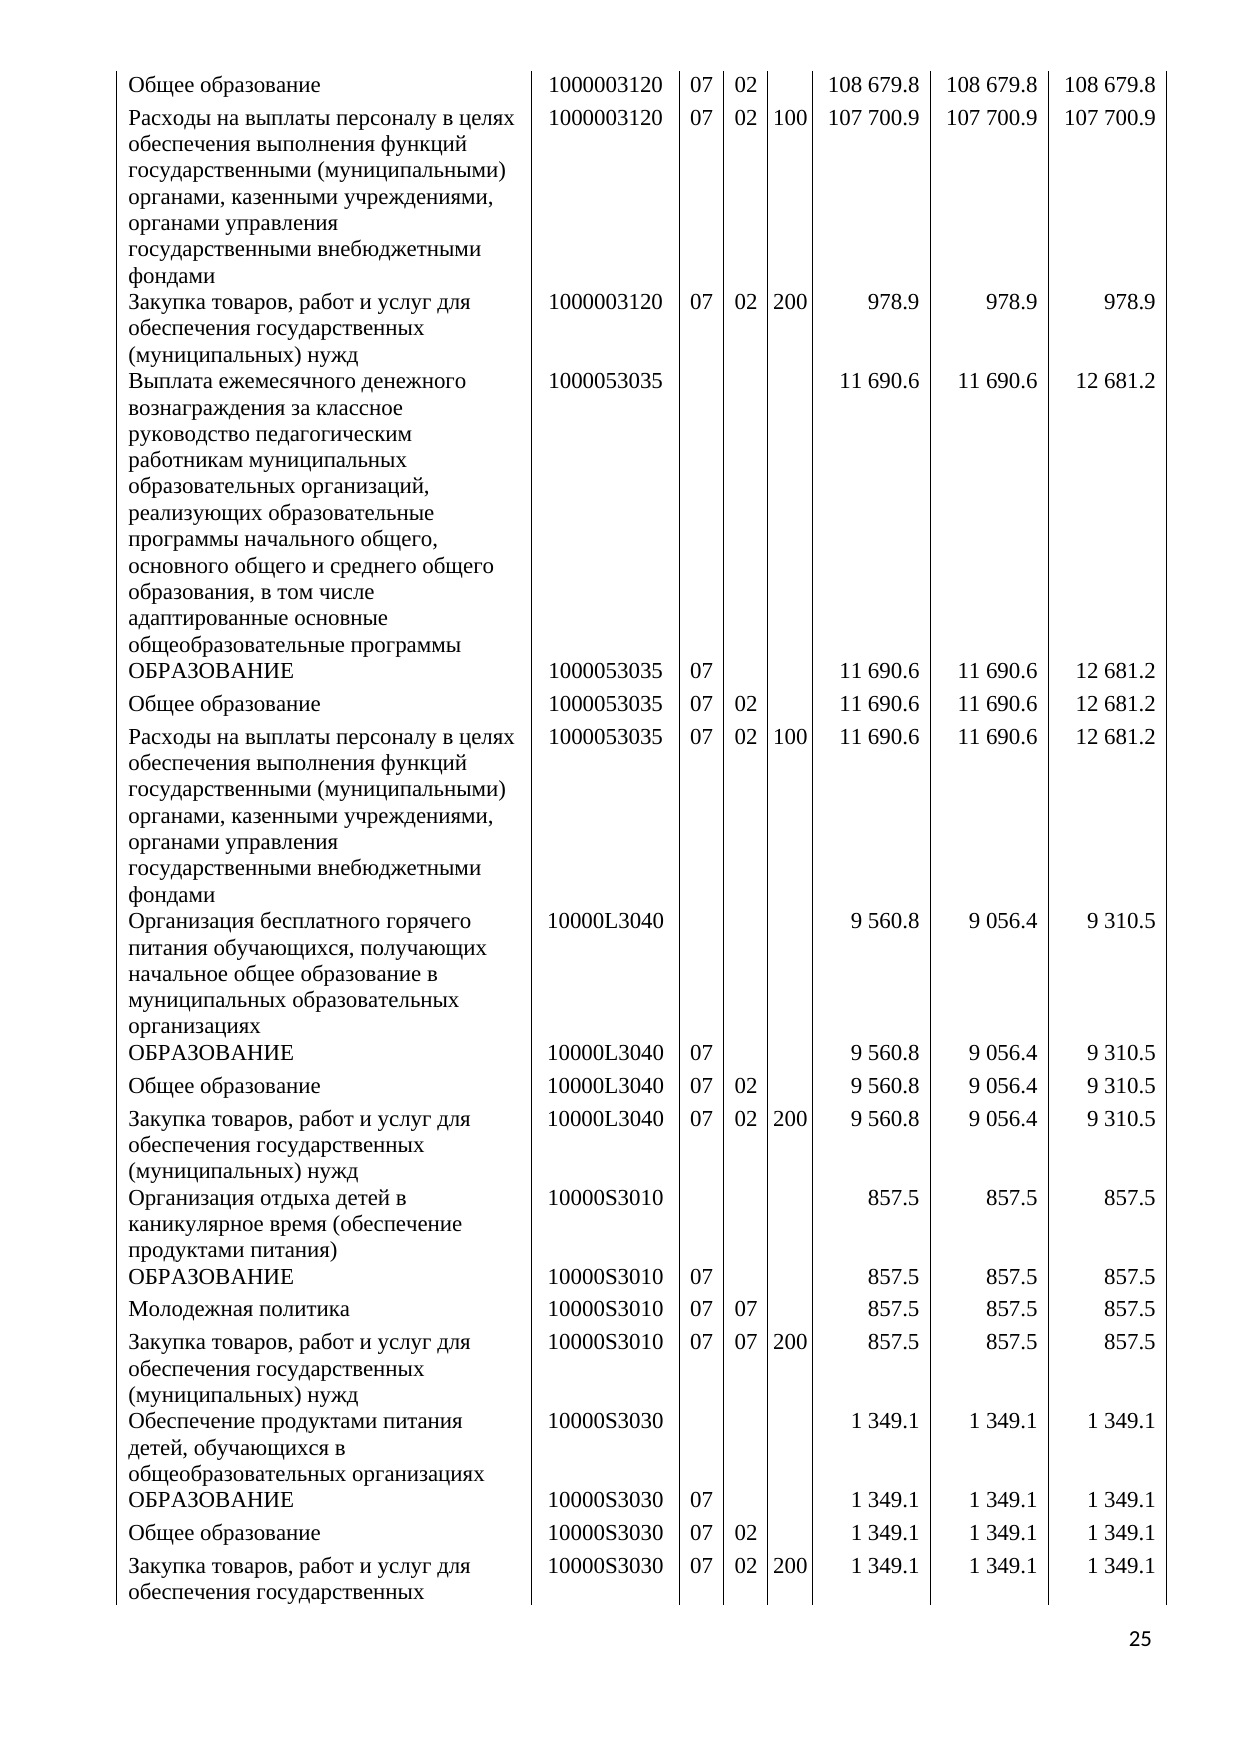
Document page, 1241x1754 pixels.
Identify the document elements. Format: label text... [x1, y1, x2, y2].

table_cell [768, 907, 812, 1039]
table_cell 1 349.1 [1049, 1408, 1166, 1486]
table_cell 857.5 [931, 1184, 1048, 1263]
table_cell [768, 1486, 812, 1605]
table_cell Закупка товаров, работ и услуг для обеспечения государственных (муниципальных) нужд [117, 1105, 531, 1184]
table_cell 1000053035 [532, 367, 679, 657]
table_cell 107 700.9 [931, 104, 1048, 288]
table_cell 02 [724, 1072, 767, 1104]
table_cell Закупка товаров, работ и услуг для обеспечения государственных (муниципальных) нужд [117, 1328, 531, 1407]
table_cell 200 [768, 288, 812, 367]
table_cell 857.5 [931, 1296, 1048, 1328]
table_cell 10000S3030 [532, 1486, 679, 1519]
table_cell 07 [680, 690, 723, 723]
table_cell Общее образование [117, 690, 531, 723]
table_cell 107 700.9 [813, 104, 930, 288]
table_cell 978.9 [1049, 288, 1166, 367]
table_cell 12 681.2 [1049, 367, 1166, 657]
table_cell 1000053035 [532, 690, 679, 723]
table_cell 11 690.6 [813, 367, 930, 657]
table_cell 857.5 [931, 1328, 1048, 1407]
table_cell [768, 1263, 812, 1296]
table_cell 857.5 [813, 1296, 930, 1328]
table_cell 9 560.8 [813, 907, 930, 1039]
table_cell 11 690.6 [931, 690, 1048, 723]
table_cell 857.5 [1049, 1296, 1166, 1328]
table_cell [680, 1184, 723, 1263]
table_cell [724, 1184, 767, 1263]
table_cell 02 [724, 690, 767, 723]
table_cell [768, 1072, 812, 1104]
table_cell Закупка товаров, работ и услуг для обеспечения государственных (муниципальных) нужд [117, 288, 531, 367]
table_cell 07 [680, 1263, 723, 1296]
table_cell 02 [724, 723, 767, 907]
table_cell 07 [680, 1296, 723, 1328]
table_cell Молодежная политика [117, 1296, 531, 1328]
table_cell Расходы на выплаты персоналу в целях обеспечения выполнения функций государственными (муниципальными) органами, казенными учреждениями, органами управления государственными внебюджетными фондами [117, 723, 531, 907]
table_cell 1000003120 [532, 288, 679, 367]
table_cell 108 679.8 [1049, 71, 1166, 104]
table_cell 9 560.8 [813, 1072, 930, 1104]
table_cell Общее образование [117, 1072, 531, 1104]
table_cell 10000L3040 [532, 1072, 679, 1104]
table_cell [768, 657, 812, 690]
table_cell 11 690.6 [813, 723, 930, 907]
table_cell 10000L3040 [532, 907, 679, 1039]
table_cell Выплата ежемесячного денежного вознаграждения за классное руководство педагогическим работникам муниципальных образовательных организаций, реализующих образовательные программы начального общего, основного общего и среднего общего образования, в том числе адаптированные основные общеобразовательные программы [117, 367, 531, 657]
table_cell 10000S3010 [532, 1184, 679, 1263]
table_cell 857.5 [813, 1263, 930, 1296]
table_cell [724, 1263, 767, 1296]
table_cell Расходы на выплаты персоналу в целях обеспечения выполнения функций государственными (муниципальными) органами, казенными учреждениями, органами управления государственными внебюджетными фондами [117, 104, 531, 288]
table_cell 978.9 [813, 288, 930, 367]
table_cell 9 310.5 [1049, 907, 1166, 1039]
table_cell [724, 657, 767, 690]
table_cell 107 700.9 [1049, 104, 1166, 288]
table_cell 07 [680, 1105, 723, 1184]
table_cell 10000L3040 [532, 1039, 679, 1072]
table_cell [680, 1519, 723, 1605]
table_cell [724, 907, 767, 1039]
table_cell 108 679.8 [813, 71, 930, 104]
table_cell 1 349.1 [931, 1408, 1048, 1486]
table_cell 11 690.6 [813, 657, 930, 690]
table_cell 1000003120 [532, 71, 679, 104]
table_cell 11 690.6 [931, 723, 1048, 907]
table_cell 02 [724, 104, 767, 288]
table_cell Организация бесплатного горячего питания обучающихся, получающих начальное общее образование в муниципальных образовательных организациях [117, 907, 531, 1039]
table_cell 200 [768, 1328, 812, 1407]
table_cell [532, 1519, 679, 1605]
table_cell 108 679.8 [931, 71, 1048, 104]
table_cell 9 310.5 [1049, 1072, 1166, 1104]
table_cell 02 [724, 71, 767, 104]
table_cell 10000S3010 [532, 1328, 679, 1407]
table_cell 11 690.6 [931, 367, 1048, 657]
table_cell 857.5 [1049, 1184, 1166, 1263]
table_cell [768, 1408, 812, 1486]
table_cell 1000003120 [532, 104, 679, 288]
table_cell 02 [724, 1105, 767, 1184]
table_cell 857.5 [813, 1328, 930, 1407]
table_cell 200 [768, 1105, 812, 1184]
table_cell 10000S3010 [532, 1263, 679, 1296]
table_cell 02 [724, 288, 767, 367]
table_cell ОБРАЗОВАНИЕ [117, 1039, 531, 1072]
table_cell [768, 1296, 812, 1328]
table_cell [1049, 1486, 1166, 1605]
table_cell 07 [680, 1039, 723, 1072]
table_cell 07 [724, 1328, 767, 1407]
table_cell ОБРАЗОВАНИЕ [117, 1263, 531, 1296]
table_cell 10000L3040 [532, 1105, 679, 1184]
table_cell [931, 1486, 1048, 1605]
table_cell [768, 690, 812, 723]
table_cell 9 560.8 [813, 1039, 930, 1072]
table_cell 07 [680, 71, 723, 104]
table_cell Обеспечение продуктами питания детей, обучающихся в общеобразовательных организациях [117, 1408, 531, 1486]
table_cell 12 681.2 [1049, 690, 1166, 723]
table_cell [680, 367, 723, 657]
table_cell 10000S3030 [532, 1408, 679, 1486]
table_cell 1000053035 [532, 723, 679, 907]
table_cell 11 690.6 [813, 690, 930, 723]
table_cell 9 056.4 [931, 907, 1048, 1039]
table_cell [768, 71, 812, 104]
table_cell [768, 1184, 812, 1263]
table_cell 9 056.4 [931, 1105, 1048, 1184]
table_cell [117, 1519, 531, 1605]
table_cell [768, 1039, 812, 1072]
table_cell 07 [680, 657, 723, 690]
table_cell 9 310.5 [1049, 1105, 1166, 1184]
table_cell 10000S3010 [532, 1296, 679, 1328]
table_cell 07 [680, 1486, 723, 1519]
table_cell [724, 1039, 767, 1072]
table_cell [680, 1408, 723, 1486]
table_cell 07 [680, 1072, 723, 1104]
table_cell 857.5 [1049, 1328, 1166, 1407]
table_cell 07 [724, 1296, 767, 1328]
table_cell 857.5 [931, 1263, 1048, 1296]
table_cell 07 [680, 104, 723, 288]
table_cell ОБРАЗОВАНИЕ [117, 1486, 531, 1519]
table_cell Общее образование [117, 71, 531, 104]
table_cell 1 349.1 [813, 1408, 930, 1486]
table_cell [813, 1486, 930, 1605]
table_cell [768, 367, 812, 657]
table_cell 100 [768, 723, 812, 907]
table_cell 9 056.4 [931, 1039, 1048, 1072]
table_cell 07 [680, 288, 723, 367]
table_cell Организация отдыха детей в каникулярное время (обеспечение продуктами питания) [117, 1184, 531, 1263]
table_cell 100 [768, 104, 812, 288]
table_cell 9 310.5 [1049, 1039, 1166, 1072]
table_cell 07 [680, 1328, 723, 1407]
table_cell [724, 1408, 767, 1486]
table_cell [724, 367, 767, 657]
table_cell 1000053035 [532, 657, 679, 690]
table_cell 9 056.4 [931, 1072, 1048, 1104]
table_cell 12 681.2 [1049, 657, 1166, 690]
table_cell [680, 907, 723, 1039]
table_cell 978.9 [931, 288, 1048, 367]
table_cell 07 [680, 723, 723, 907]
table_cell ОБРАЗОВАНИЕ [117, 657, 531, 690]
table_cell 857.5 [813, 1184, 930, 1263]
table_cell 12 681.2 [1049, 723, 1166, 907]
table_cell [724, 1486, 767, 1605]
table_cell 9 560.8 [813, 1105, 930, 1184]
table_cell 857.5 [1049, 1263, 1166, 1296]
table_cell 11 690.6 [931, 657, 1048, 690]
